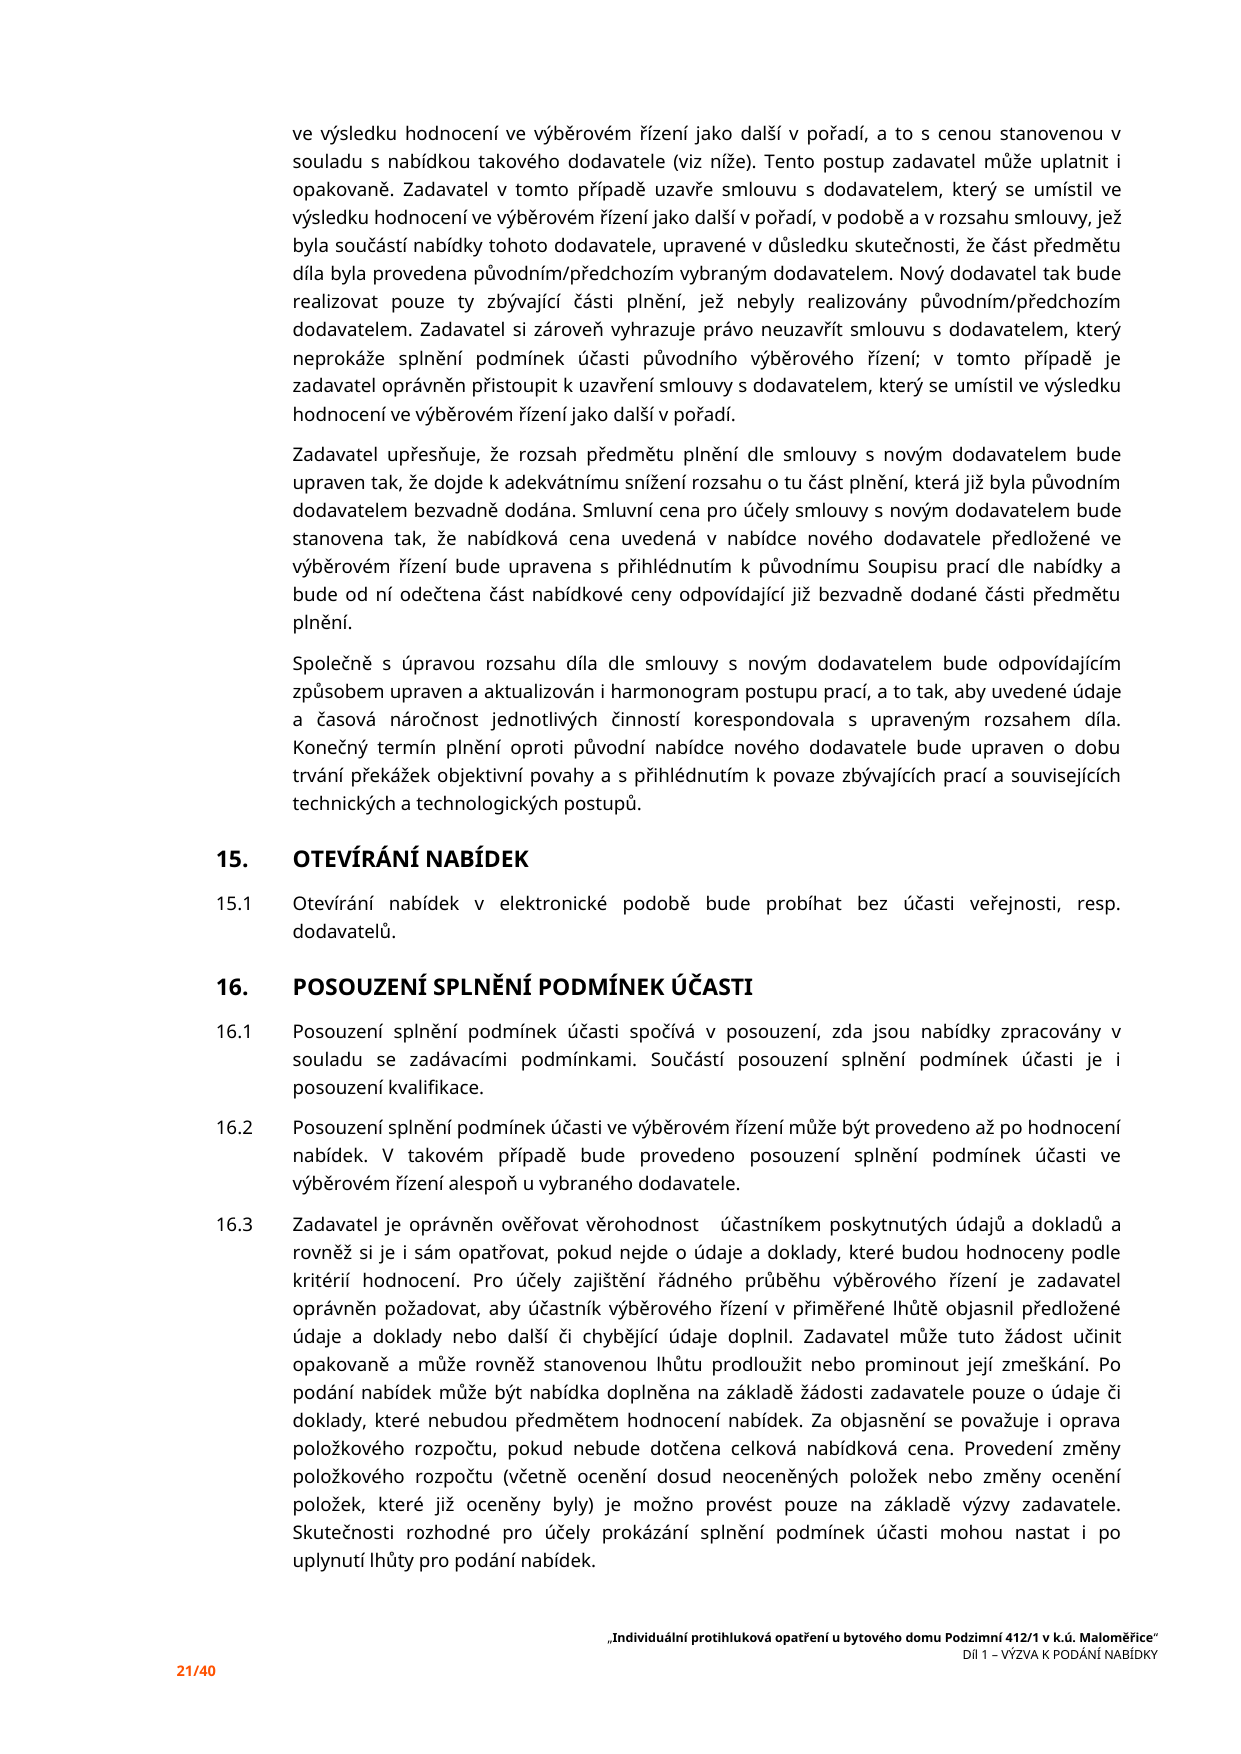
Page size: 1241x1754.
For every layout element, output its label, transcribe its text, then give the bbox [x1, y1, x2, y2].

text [216, 121, 1122, 426]
text Zadavatel je oprávněn ověřovat věrohodnost účastníkem poskytnutých údajů a dokladů a rovněž si je i sám opatřovat, pokud nejde o údaje a doklady, které budou hodnoceny podle kritérií hodnocení. Pro účely zajištění řádného průběhu výběrového řízení je zadavatel oprávněn požadovat, aby účastník výběrového řízení v přiměřené lhůtě objasnil předložené údaje a doklady nebo další či chybějící údaje doplnil. Zadavatel může tuto žádost učinit opakovaně a může rovněž stanovenou lhůtu prodloužit nebo prominout její zmeškání. Po podání nabídek může být nabídka doplněna na základě žádosti zadavatele pouze o údaje či doklady, které nebudou předmětem hodnocení nabídek. Za objasnění se považuje i oprava položkového rozpočtu, pokud nebude dotčena celková nabídková cena. Provedení změny položkového rozpočtu (včetně ocenění dosud neoceněných položek nebo změny ocenění položek, které již oceněny byly) je možno provést pouze na základě výzvy zadavatele. Skutečnosti rozhodné pro účely prokázání splnění podmínek účasti mohou nastat i po uplynutí lhůty pro podání nabídek. [216, 1211, 1122, 1573]
list Zadavatel upřesňuje, že rozsah předmětu plnění dle smlouvy s novým dodavatelem bude upraven tak, že dojde k adekvátnímu snížení rozsahu o tu část plnění, která již byla původním dodavatelem bezvadně dodána. Smluvní cena pro účely smlouvy s novým dodavatelem bude stanovena tak, že nabídková cena uvedená v nabídce nového dodavatele předložené ve výběrovém řízení bude upravena s přihlédnutím k původnímu Soupisu prací dle nabídky a bude od ní odečtena část nabídkové ceny odpovídající již bezvadně dodané části předmětu plnění. [292, 441, 1122, 635]
text OTEVÍRÁNÍ NABÍDEK [216, 843, 1122, 874]
list Společně s úpravou rozsahu díla dle smlouvy s novým dodavatelem bude odpovídajícím způsobem upraven a aktualizován i harmonogram postupu prací, a to tak, aby uvedené údaje a časová náročnost jednotlivých činností korespondovala s upraveným rozsahem díla. Konečný termín plnění oproti původní nabídce nového dodavatele bude upraven o dobu trvání překážek objektivní povahy a s přihlédnutím k povaze zbývajících prací a souvisejících technických a technologických postupů. [292, 650, 1122, 816]
text POSOUZENÍ SPLNĚNÍ PODMÍNEK ÚČASTI [216, 971, 1122, 1002]
text Otevírání nabídek v elektronické podobě bude probíhat bez účasti veřejnosti, resp. dodavatelů. [216, 890, 1122, 943]
text Posouzení splnění podmínek účasti spočívá v posouzení, zda jsou nabídky zpracovány v souladu se zadávacími podmínkami. Součástí posouzení splnění podmínek účasti je i posouzení kvalifikace. [216, 1018, 1122, 1099]
text Posouzení splnění podmínek účasti ve výběrovém řízení může být provedeno až po hodnocení nabídek. V takovém případě bude provedeno posouzení splnění podmínek účasti ve výběrovém řízení alespoň u vybraného dodavatele. [216, 1114, 1122, 1196]
